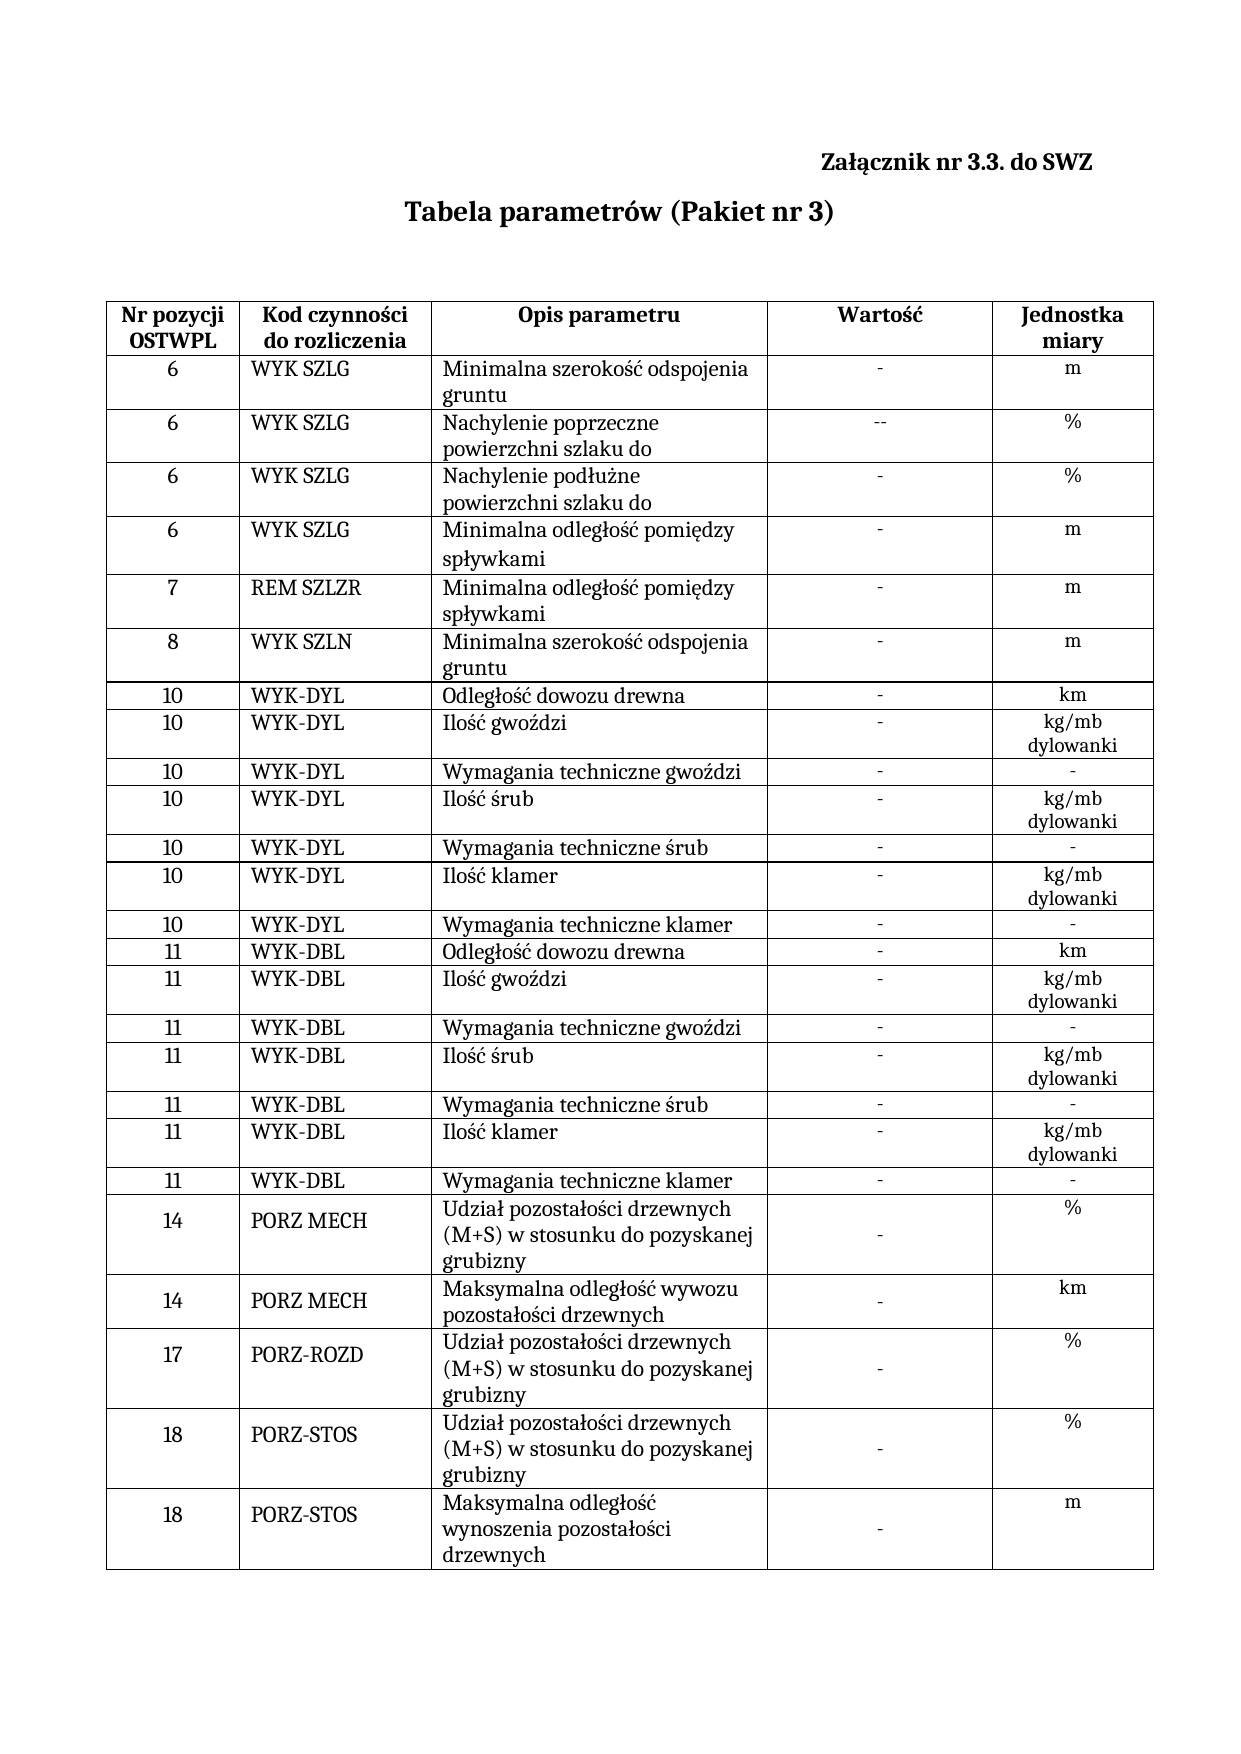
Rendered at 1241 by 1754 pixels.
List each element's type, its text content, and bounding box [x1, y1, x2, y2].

table_cell Minimalna szerokość odspojenia gruntu [432, 629, 767, 681]
table_cell - [768, 1119, 992, 1167]
text Załącznik nr 3.3. do SWZ [148, 148, 1093, 176]
table_header Wartość [768, 302, 992, 355]
table_cell 10 [107, 863, 239, 910]
table_cell 10 [107, 786, 239, 834]
table_header Kod czynności do rozliczenia [240, 302, 431, 355]
table_cell km [993, 1275, 1153, 1328]
table_cell - [768, 911, 992, 938]
table_cell Ilość śrub [432, 1043, 767, 1091]
table_cell WYK-DBL [240, 1168, 431, 1194]
table_cell Nachylenie podłużne powierzchni szlaku do [432, 463, 767, 516]
table_cell - [768, 1195, 992, 1274]
table_cell PORZ-STOS [240, 1409, 431, 1488]
table_cell 10 [107, 835, 239, 861]
table_cell % [993, 1409, 1153, 1488]
table_cell - [768, 966, 992, 1014]
table_cell - [768, 683, 992, 709]
table_header Jednostka miary [993, 302, 1153, 355]
table_cell Maksymalna odległość wynoszenia pozostałości drzewnych [432, 1489, 767, 1568]
table_cell -- [768, 410, 992, 462]
table_cell Wymagania techniczne klamer [432, 911, 767, 938]
table_cell Odległość dowozu drewna [432, 939, 767, 965]
table_cell - [768, 463, 992, 516]
table_cell % [993, 410, 1153, 462]
table_cell WYK-DBL [240, 939, 431, 965]
table_cell WYK-DYL [240, 835, 431, 861]
table_cell Maksymalna odległość wywozu pozostałości drzewnych [432, 1275, 767, 1328]
table_cell 10 [107, 911, 239, 938]
table_cell WYK SZLG [240, 463, 431, 516]
table_cell REM SZLZR [240, 575, 431, 628]
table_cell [432, 1329, 767, 1408]
table_cell PORZ-STOS [240, 1489, 431, 1568]
table_cell 10 [107, 759, 239, 785]
table_cell m [993, 517, 1153, 574]
table_cell 10 [107, 683, 239, 709]
table_cell WYK-DBL [240, 1015, 431, 1042]
table_cell - [993, 1015, 1153, 1042]
table_cell - [768, 1329, 992, 1408]
table_cell - [768, 1275, 992, 1328]
table_cell m [993, 629, 1153, 681]
table_cell Minimalna szerokość odspojenia gruntu [432, 356, 767, 408]
table_cell Wymagania techniczne gwoździ [432, 759, 767, 785]
table_cell Odległość dowozu drewna [432, 683, 767, 709]
table_cell 6 [107, 410, 239, 462]
table_cell - [768, 759, 992, 785]
table_cell m [993, 356, 1153, 408]
table_cell % [993, 1195, 1153, 1274]
table_cell WYK-DYL [240, 683, 431, 709]
table_cell - [993, 911, 1153, 938]
table_cell 11 [107, 1092, 239, 1118]
table_cell - [768, 835, 992, 861]
table_cell WYK SZLG [240, 356, 431, 408]
table_cell 11 [107, 1119, 239, 1167]
table_cell 11 [107, 939, 239, 965]
table_cell WYK-DBL [240, 1043, 431, 1091]
table_cell 11 [107, 1015, 239, 1042]
table_cell kg/mb dylowanki [993, 1119, 1153, 1167]
table_cell Udział pozostałości drzewnych (M+S) w stosunku do pozyskanej grubizny [432, 1195, 767, 1274]
table_cell kg/mb dylowanki [993, 863, 1153, 910]
table_cell WYK-DBL [240, 966, 431, 1014]
table_cell PORZ MECH [240, 1275, 431, 1328]
table_cell - [768, 517, 992, 574]
table_cell - [768, 1489, 992, 1568]
table_cell Ilość gwoździ [432, 710, 767, 758]
table_cell 11 [107, 1168, 239, 1194]
text Tabela parametrów (Pakiet nr 3) [148, 195, 1093, 229]
table_cell Ilość gwoździ [432, 966, 767, 1014]
table_cell Wymagania techniczne gwoździ [432, 1015, 767, 1042]
table_cell PORZ MECH [240, 1195, 431, 1274]
table_cell - [768, 786, 992, 834]
table_cell % [993, 463, 1153, 516]
table_cell Ilość klamer [432, 863, 767, 910]
table_cell kg/mb dylowanki [993, 1043, 1153, 1091]
table_cell 7 [107, 575, 239, 628]
table_cell - [768, 1015, 992, 1042]
table_cell kg/mb dylowanki [993, 786, 1153, 834]
table_cell - [993, 1092, 1153, 1118]
table_cell 18 [107, 1409, 239, 1488]
table_cell 8 [107, 629, 239, 681]
table_cell - [768, 710, 992, 758]
table_cell 14 [107, 1195, 239, 1274]
table_header Nr pozycji OSTWPL [107, 302, 239, 355]
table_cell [432, 1409, 767, 1488]
table_cell 18 [107, 1489, 239, 1568]
table_cell 6 [107, 463, 239, 516]
table_cell Ilość śrub [432, 786, 767, 834]
table_cell Wymagania techniczne śrub [432, 1092, 767, 1118]
table_cell - [993, 759, 1153, 785]
table_cell 6 [107, 356, 239, 408]
table_cell - [768, 629, 992, 681]
table_cell - [993, 1168, 1153, 1194]
table_cell km [993, 683, 1153, 709]
table_cell km [993, 939, 1153, 965]
table_cell - [993, 835, 1153, 861]
table_cell - [768, 1092, 992, 1118]
table_cell Nachylenie poprzeczne powierzchni szlaku do [432, 410, 767, 462]
table_cell WYK-DBL [240, 1119, 431, 1167]
table_cell - [768, 356, 992, 408]
table_cell WYK-DYL [240, 759, 431, 785]
table_cell PORZ-ROZD [240, 1329, 431, 1408]
table_cell WYK-DYL [240, 911, 431, 938]
table_cell WYK SZLN [240, 629, 431, 681]
table_cell WYK-DYL [240, 863, 431, 910]
table_cell kg/mb dylowanki [993, 710, 1153, 758]
table_cell kg/mb dylowanki [993, 966, 1153, 1014]
table_cell - [768, 1043, 992, 1091]
table_cell - [768, 863, 992, 910]
table_cell WYK-DBL [240, 1092, 431, 1118]
table_cell WYK-DYL [240, 710, 431, 758]
table_cell WYK-DYL [240, 786, 431, 834]
table_cell % [993, 1329, 1153, 1408]
table_header Opis parametru [432, 302, 767, 355]
table_cell Minimalna odległość pomiędzy spływkami [432, 517, 767, 574]
table_cell - [768, 1168, 992, 1194]
table_cell m [993, 1489, 1153, 1568]
table_cell Ilość klamer [432, 1119, 767, 1167]
table_cell 14 [107, 1275, 239, 1328]
table_cell WYK SZLG [240, 517, 431, 574]
table_cell Minimalna odległość pomiędzy spływkami [432, 575, 767, 628]
table_cell 11 [107, 966, 239, 1014]
table_cell 6 [107, 517, 239, 574]
table_cell - [768, 939, 992, 965]
table_cell 10 [107, 710, 239, 758]
table_cell - [768, 575, 992, 628]
table_cell Wymagania techniczne śrub [432, 835, 767, 861]
table_cell 17 [107, 1329, 239, 1408]
table_cell WYK SZLG [240, 410, 431, 462]
table_cell - [768, 1409, 992, 1488]
table_cell m [993, 575, 1153, 628]
table_cell Wymagania techniczne klamer [432, 1168, 767, 1194]
table_cell 11 [107, 1043, 239, 1091]
